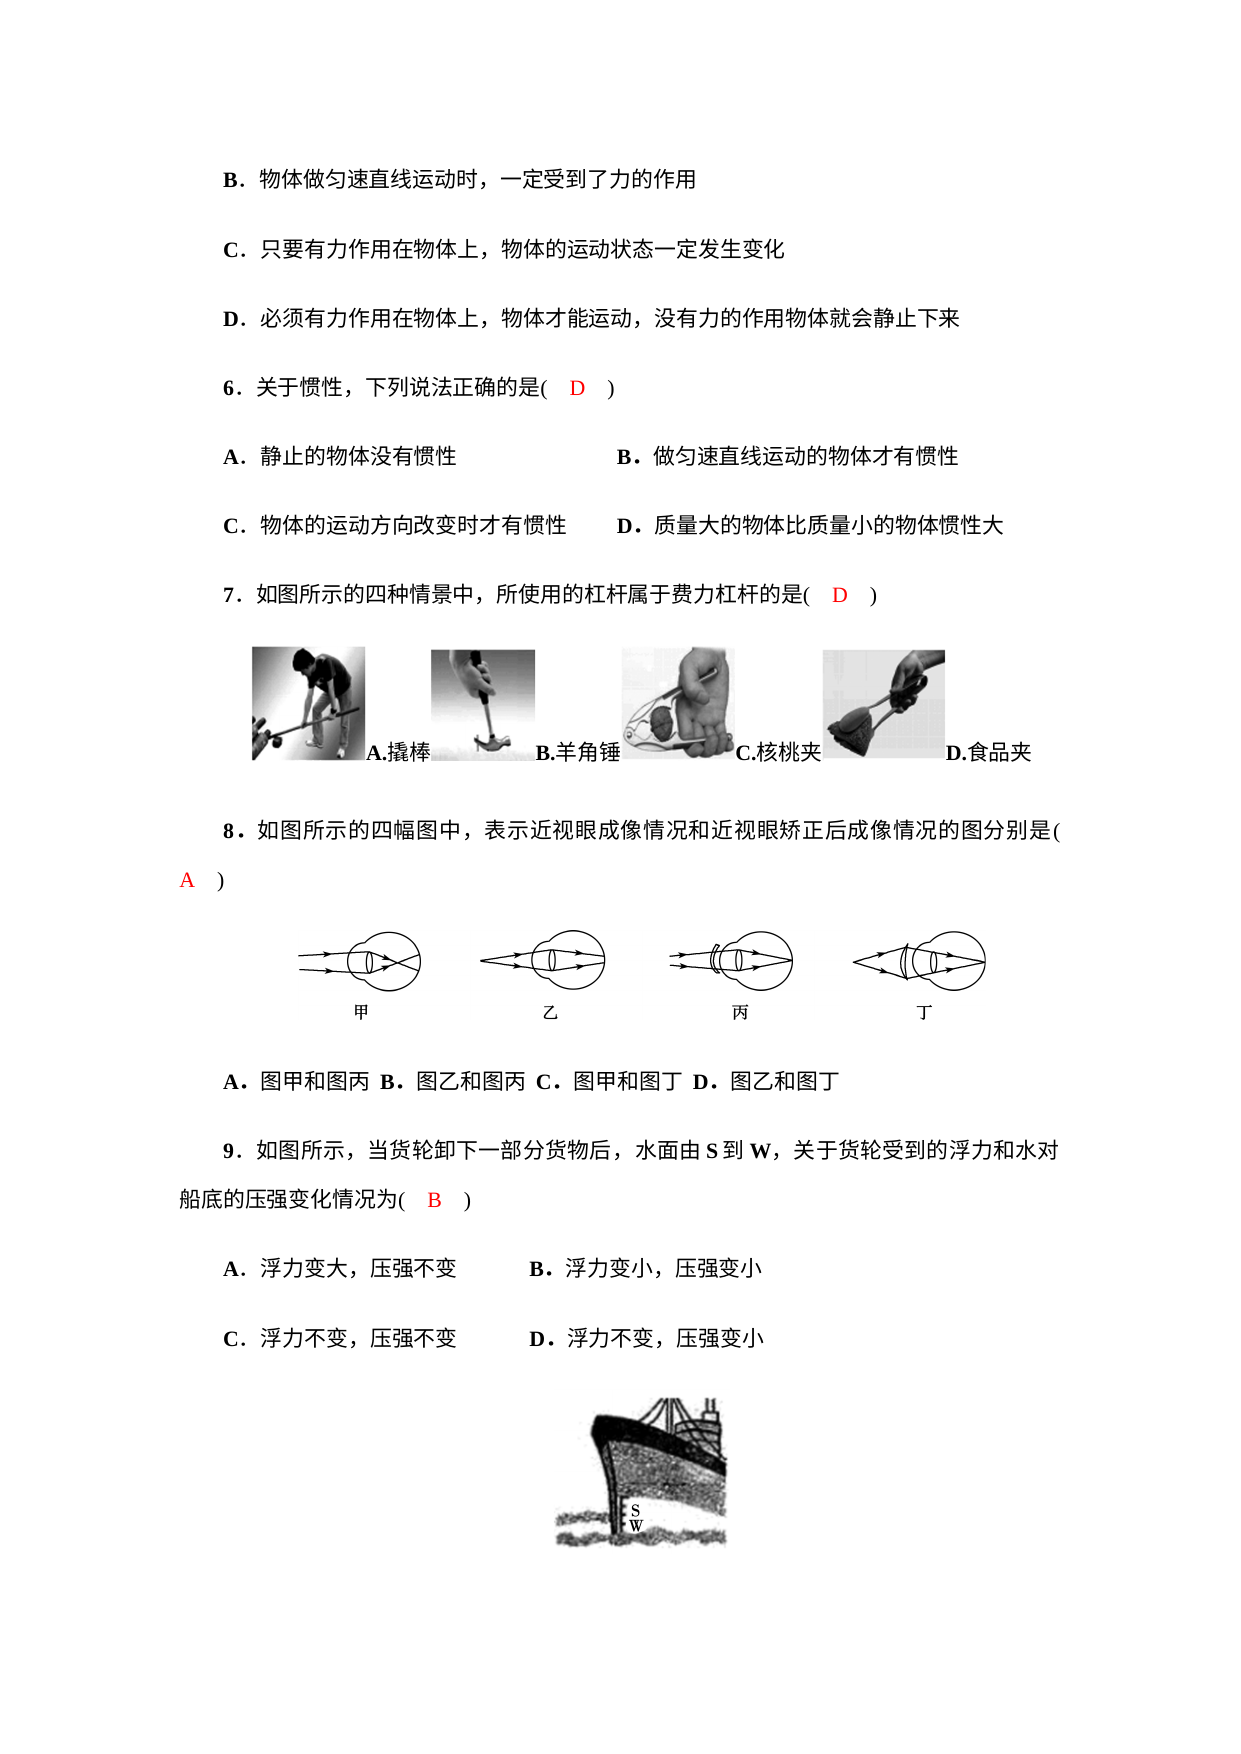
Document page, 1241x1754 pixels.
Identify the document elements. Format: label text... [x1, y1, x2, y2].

text B．物体做匀速直线运动时，一定受到了力的作用 [179, 162, 1061, 194]
picture [298, 930, 986, 1020]
picture [553, 1389, 731, 1554]
text A．浮力变大，压强不变 B．浮力变小，压强变小 [179, 1251, 1061, 1283]
text C．只要有力作用在物体上，物体的运动状态一定发生变化 [179, 231, 1061, 264]
picture [430, 649, 536, 761]
text C．物体的运动方向改变时才有惯性 D．质量大的物体比质量小的物体惯性大 [179, 508, 1061, 540]
text 6．关于惯性，下列说法正确的是( D ) [179, 369, 1061, 402]
text 9．如图所示，当货轮卸下一部分货物后，水面由S到W，关于货轮受到的浮力和水对船底的压强变化情况为( B ) [179, 1133, 1061, 1214]
text A．图甲和图丙 B．图乙和图丙 C．图甲和图丁 D．图乙和图丁 [179, 1064, 1061, 1096]
text 8．如图所示的四幅图中，表示近视眼成像情况和近视眼矫正后成像情况的图分别是( A ) [179, 813, 1061, 894]
picture [621, 646, 736, 761]
text A．静止的物体没有惯性 B．做匀速直线运动的物体才有惯性 [179, 439, 1061, 471]
picture [251, 646, 366, 761]
text 7．如图所示的四种情景中，所使用的杠杆属于费力杠杆的是( D ) [179, 577, 1061, 609]
text C．浮力不变，压强不变 D．浮力不变，压强变小 [179, 1320, 1061, 1353]
text D．必须有力作用在物体上，物体才能运动，没有力的作用物体就会静止下来 [179, 300, 1061, 333]
picture [822, 649, 946, 761]
